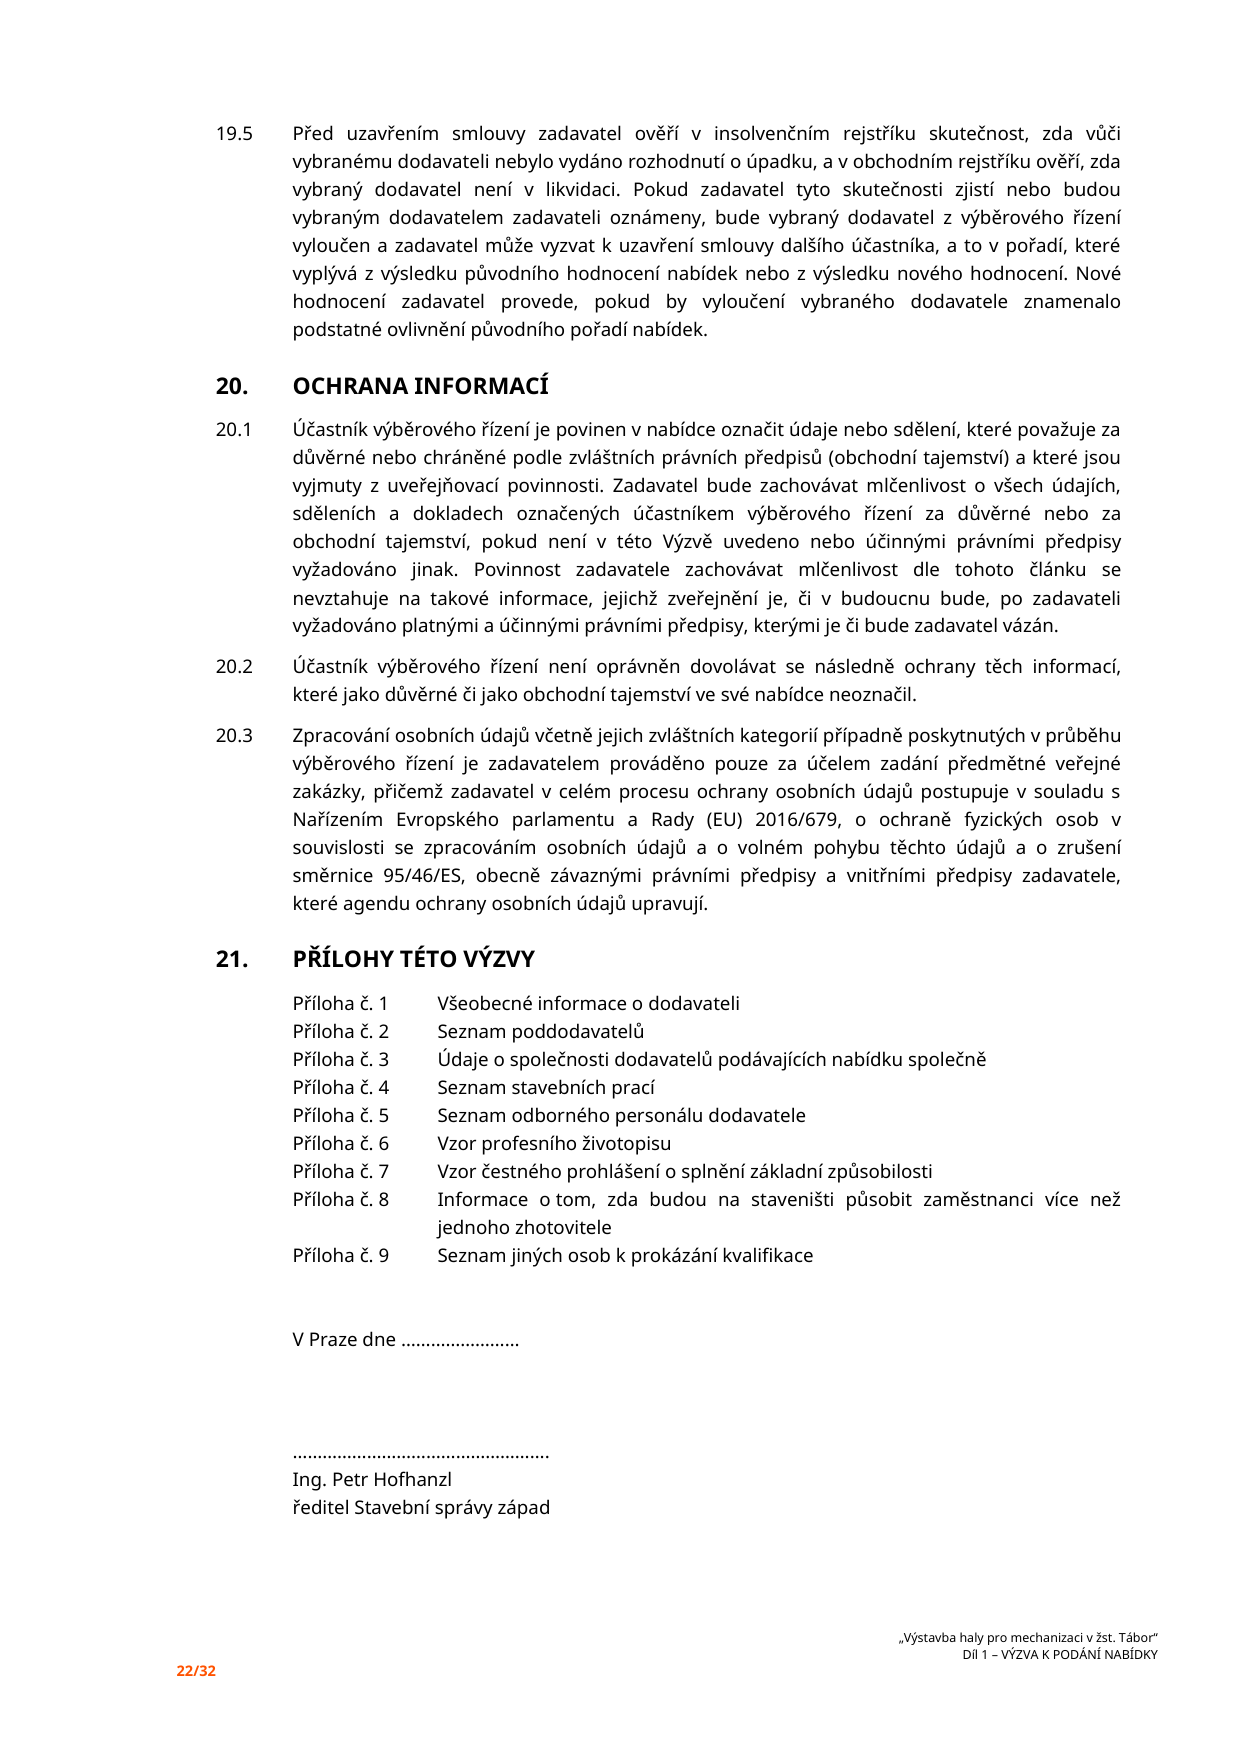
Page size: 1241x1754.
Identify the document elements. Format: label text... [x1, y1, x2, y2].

text Ing. Petr Hofhanzl [292, 1466, 1122, 1492]
text V Praze dne …………………… [292, 1326, 1122, 1352]
text Příloha č. 9 Seznam jiných osob k prokázání kvalifikace [292, 1242, 1122, 1268]
text Účastník výběrového řízení je povinen v nabídce označit údaje nebo sdělení, které považuje za důvěrné nebo chráněné podle zvláštních právních předpisů (obchodní tajemství) a které jsou vyjmuty z uveřejňovací povinnosti. Zadavatel bude zachovávat mlčenlivost o všech údajích, sděleních a dokladech označených účastníkem výběrového řízení za důvěrné nebo za obchodní tajemství, pokud není v této Výzvě uvedeno nebo účinnými právními předpisy vyžadováno jinak. Povinnost zadavatele zachovávat mlčenlivost dle tohoto článku se nevztahuje na takové informace, jejichž zveřejnění je, či v budoucnu bude, po zadavateli vyžadováno platnými a účinnými právními předpisy, kterými je či bude zadavatel vázán. [216, 417, 1122, 638]
text Příloha č. 8 Informace o tom, zda budou na staveništi působit zaměstnanci více než jednoho zhotovitele [292, 1186, 1122, 1239]
text ředitel Stavební správy západ [292, 1494, 1122, 1520]
text OCHRANA INFORMACÍ [216, 370, 1122, 401]
text Příloha č. 1 Všeobecné informace o dodavateli [292, 990, 1122, 1015]
text Příloha č. 2 Seznam poddodavatelů [292, 1018, 1122, 1043]
text Příloha č. 7 Vzor čestného prohlášení o splnění základní způsobilosti [292, 1158, 1122, 1183]
text Příloha č. 4 Seznam stavebních prací [292, 1074, 1122, 1099]
text Zpracování osobních údajů včetně jejich zvláštních kategorií případně poskytnutých v průběhu výběrového řízení je zadavatelem prováděno pouze za účelem zadání předmětné veřejné zakázky, přičemž zadavatel v celém procesu ochrany osobních údajů postupuje v souladu s Nařízením Evropského parlamentu a Rady (EU) 2016/679, o ochraně fyzických osob v souvislosti se zpracováním osobních údajů a o volném pohybu těchto údajů a o zrušení směrnice 95/46/ES, obecně závaznými právními předpisy a vnitřními předpisy zadavatele, které agendu ochrany osobních údajů upravují. [216, 722, 1122, 916]
text ……………………………………………. [292, 1438, 1122, 1464]
text Příloha č. 5 Seznam odborného personálu dodavatele [292, 1102, 1122, 1127]
text Příloha č. 6 Vzor profesního životopisu [292, 1130, 1122, 1156]
text Příloha č. 3 Údaje o společnosti dodavatelů podávajících nabídku společně [292, 1046, 1122, 1071]
text Účastník výběrového řízení není oprávněn dovolávat se následně ochrany těch informací, které jako důvěrné či jako obchodní tajemství ve své nabídce neoznačil. [216, 653, 1122, 707]
text Před uzavřením smlouvy zadavatel ověří v insolvenčním rejstříku skutečnost, zda vůči vybranému dodavateli nebylo vydáno rozhodnutí o úpadku, a v obchodním rejstříku ověří, zda vybraný dodavatel není v likvidaci. Pokud zadavatel tyto skutečnosti zjistí nebo budou vybraným dodavatelem zadavateli oznámeny, bude vybraný dodavatel z výběrového řízení vyloučen a zadavatel může vyzvat k uzavření smlouvy dalšího účastníka, a to v pořadí, které vyplývá z výsledku původního hodnocení nabídek nebo z výsledku nového hodnocení. Nové hodnocení zadavatel provede, pokud by vyloučení vybraného dodavatele znamenalo podstatné ovlivnění původního pořadí nabídek. [216, 121, 1122, 342]
text PŘÍLOHY TÉTO VÝZVY [216, 943, 1122, 974]
